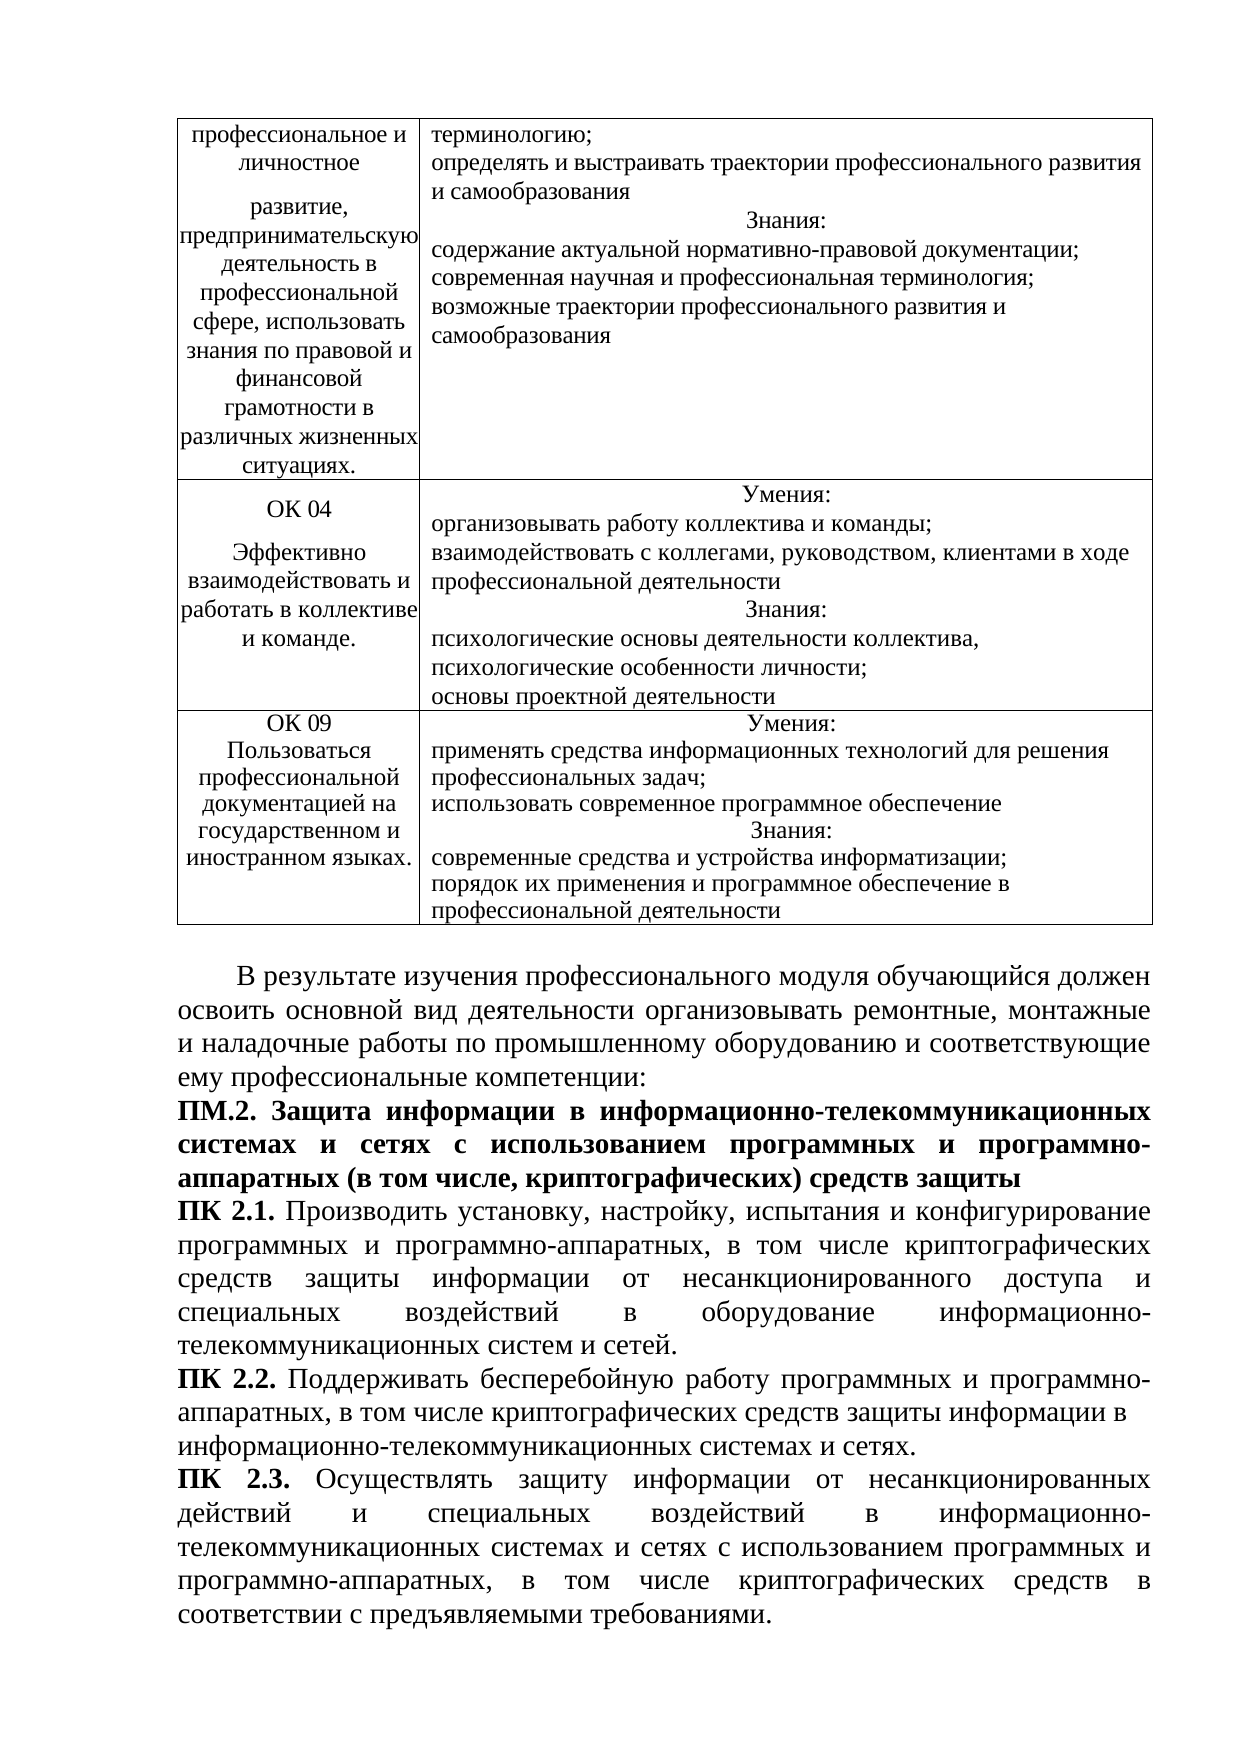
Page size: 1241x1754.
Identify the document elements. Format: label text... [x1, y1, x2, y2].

text ПК 2.2. Поддерживать бесперебойную работу программных и программно-аппаратных, в том числе криптографических средств защиты информации в [177, 1361, 1152, 1428]
table_cell Умения: применять средства информационных технологий для решения профессиональных задач; использовать современное программное обеспечение Знания: современные средства и устройства информатизации; порядок их применения и программное обеспечение в профессиональной деятельности [420, 711, 1152, 924]
table_cell ОК 09 Пользоваться профессиональной документацией на государственном и иностранном языках. [178, 711, 419, 924]
text ПК 2.1. Производить установку, настройку, испытания и конфигурирование программных и программно-аппаратных, в том числе криптографических средств защиты информации от несанкционированного доступа и специальных воздействий в оборудование информационно-телекоммуникационных систем и сетей. [177, 1193, 1152, 1361]
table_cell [420, 119, 1152, 478]
table_cell Умения: организовывать работу коллектива и команды; взаимодействовать с коллегами, руководством, клиентами в ходе профессиональной деятельности Знания: психологические основы деятельности коллектива, психологические особенности личности; основы проектной деятельности [420, 480, 1152, 709]
table_cell ОК 04 Эффективно взаимодействовать и работать в коллективе и команде. [178, 480, 419, 709]
text информационно-телекоммуникационных системах и сетях. [177, 1428, 1152, 1462]
text В результате изучения профессионального модуля обучающийся должен освоить основной вид деятельности организовывать ремонтные, монтажные и наладочные работы по промышленному оборудованию и соответствующие ему профессиональные компетенции: [177, 958, 1152, 1093]
text ПК 2.3. Осуществлять защиту информации от несанкционированных действий и специальных воздействий в информационно-телекоммуникационных системах и сетях с использованием программных и программно-аппаратных, в том числе криптографических средств в соответствии с предъявляемыми требованиями. [177, 1462, 1152, 1629]
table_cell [178, 119, 419, 478]
text ПМ.2. Защита информации в информационно-телекоммуникационных системах и сетях с использованием программных и программно-аппаратных (в том числе, криптографических) средств защиты [177, 1093, 1152, 1193]
